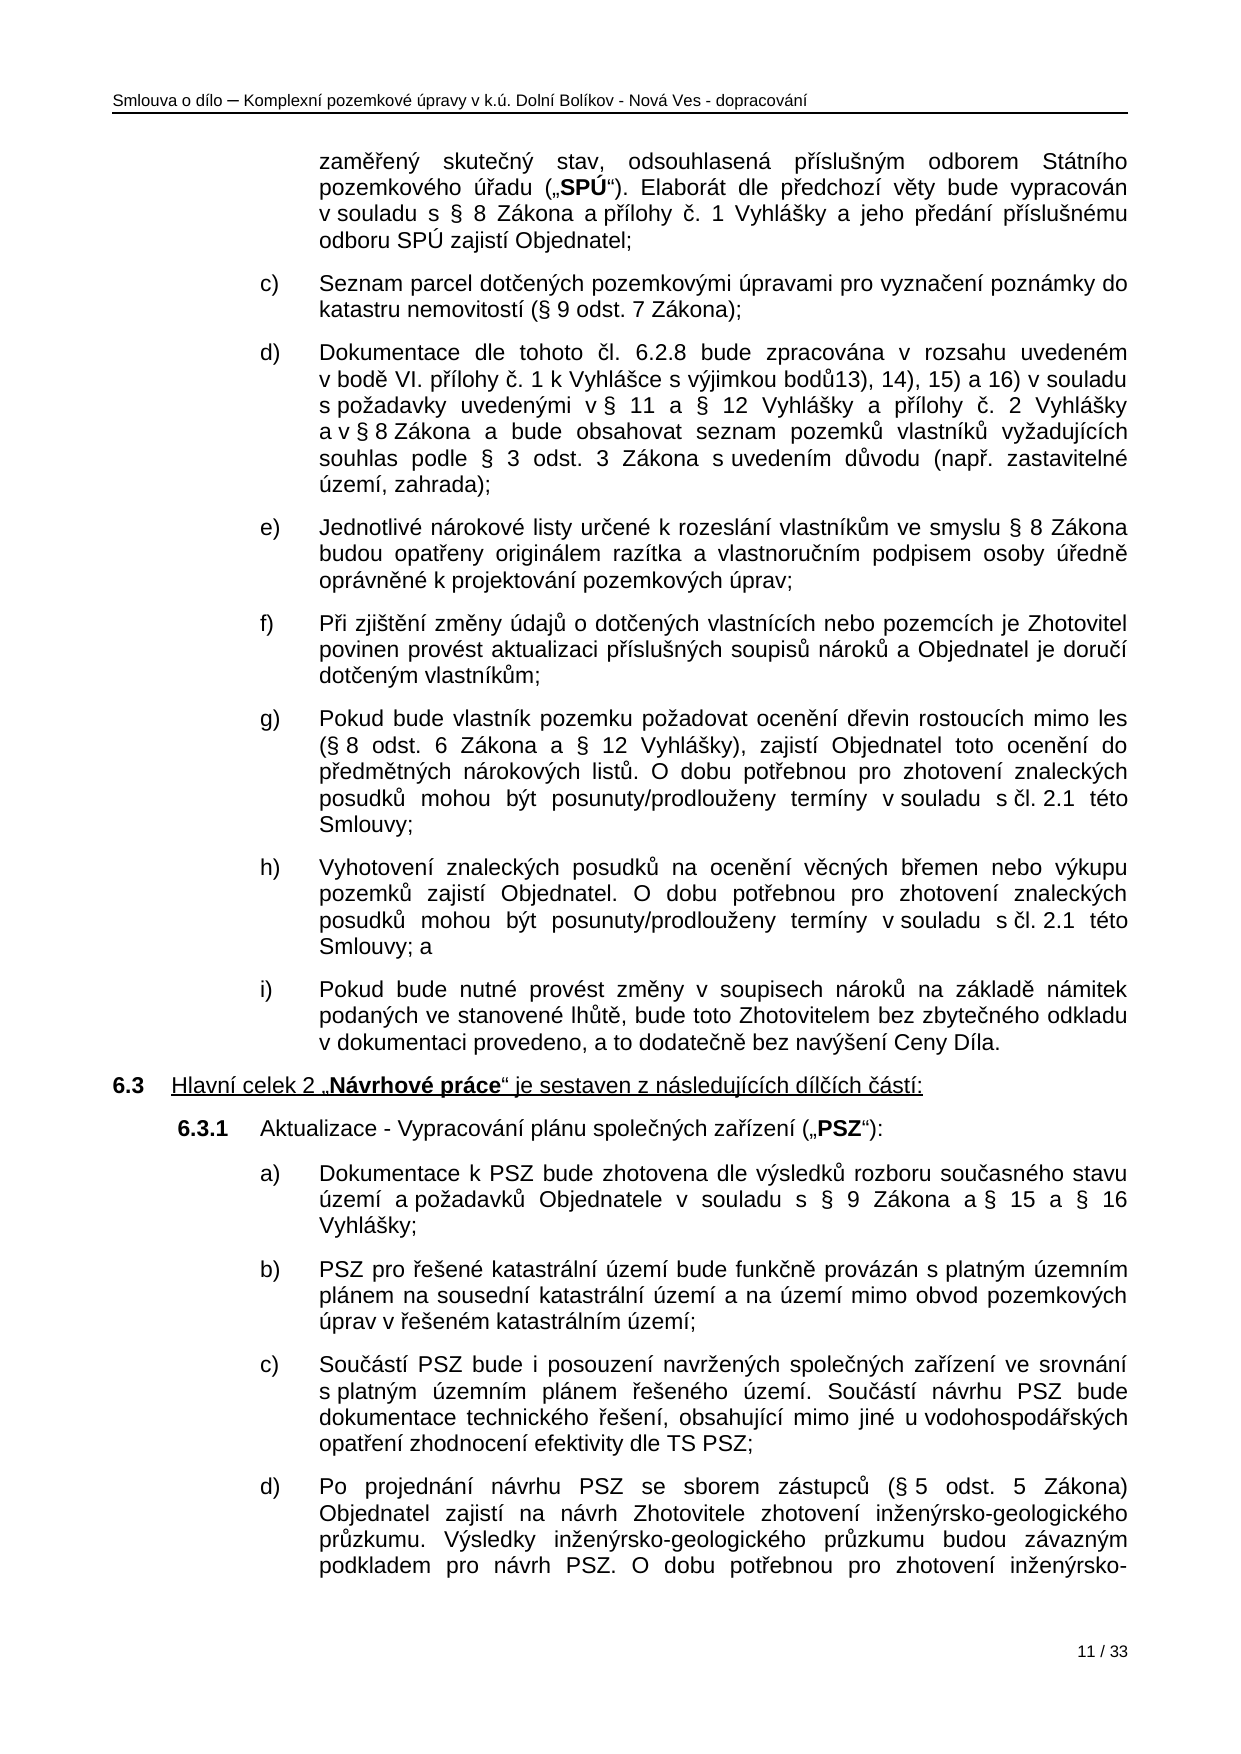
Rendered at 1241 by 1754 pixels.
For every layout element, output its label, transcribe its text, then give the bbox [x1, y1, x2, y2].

list Pokud bude nutné provést změny v soupisech nároků na základě námitek podaných ve stanovené lhůtě, bude toto Zhotovitelem bez zbytečného odkladu v dokumentaci provedeno, a to dodatečně bez navýšení Ceny Díla. [260, 976, 1128, 1055]
list Součástí PSZ bude i posouzení navržených společných zařízení ve srovnání s platným územním plánem řešeného území. Součástí návrhu PSZ bude dokumentace technického řešení, obsahující mimo jiné u vodohospodářských opatření zhodnocení efektivity dle TS PSZ; [260, 1351, 1128, 1457]
text Hlavní celek 2 „Návrhové práce“ je sestaven z následujících dílčích částí: [112, 1072, 1128, 1098]
list Dokumentace dle tohoto čl. 6.2.8 bude zpracována v rozsahu uvedeném v bodě VI. přílohy č. 1 k Vyhlášce s výjimkou bodů13), 14), 15) a 16) v souladu s požadavky uvedenými v § 11 a § 12 Vyhlášky a přílohy č. 2 Vyhlášky a v § 8 Zákona a bude obsahovat seznam pozemků vlastníků vyžadujících souhlas podle § 3 odst. 3 Zákona s uvedením důvodu (např. zastavitelné území, zahrada); [260, 339, 1128, 497]
list Pokud bude vlastník pozemku požadovat ocenění dřevin rostoucích mimo les (§ 8 odst. 6 Zákona a § 12 Vyhlášky), zajistí Objednatel toto ocenění do předmětných nárokových listů. O dobu potřebnou pro zhotovení znaleckých posudků mohou být posunuty/prodlouženy termíny v souladu s čl. 2.1 této Smlouvy; [260, 705, 1128, 837]
text Aktualizace - Vypracování plánu společných zařízení („PSZ“): [177, 1115, 1128, 1141]
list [260, 148, 1128, 253]
list Dokumentace k PSZ bude zhotovena dle výsledků rozboru současného stavu území a požadavků Objednatele v souladu s § 9 Zákona a § 15 a § 16 Vyhlášky; [260, 1160, 1128, 1239]
list Vyhotovení znaleckých posudků na ocenění věcných břemen nebo výkupu pozemků zajistí Objednatel. O dobu potřebnou pro zhotovení znaleckých posudků mohou být posunuty/prodlouženy termíny v souladu s čl. 2.1 této Smlouvy; a [260, 854, 1128, 959]
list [260, 1473, 1128, 1579]
list Seznam parcel dotčených pozemkovými úpravami pro vyznačení poznámky do katastru nemovitostí (§ 9 odst. 7 Zákona); [260, 270, 1128, 322]
list PSZ pro řešené katastrální území bude funkčně provázán s platným územním plánem na sousední katastrální území a na území mimo obvod pozemkových úprav v řešeném katastrálním území; [260, 1256, 1128, 1334]
list Při zjištění změny údajů o dotčených vlastnících nebo pozemcích je Zhotovitel povinen provést aktualizaci příslušných soupisů nároků a Objednatel je doručí dotčeným vlastníkům; [260, 610, 1128, 689]
list Jednotlivé nárokové listy určené k rozeslání vlastníkům ve smyslu § 8 Zákona budou opatřeny originálem razítka a vlastnoručním podpisem osoby úředně oprávněné k projektování pozemkových úprav; [260, 514, 1128, 593]
